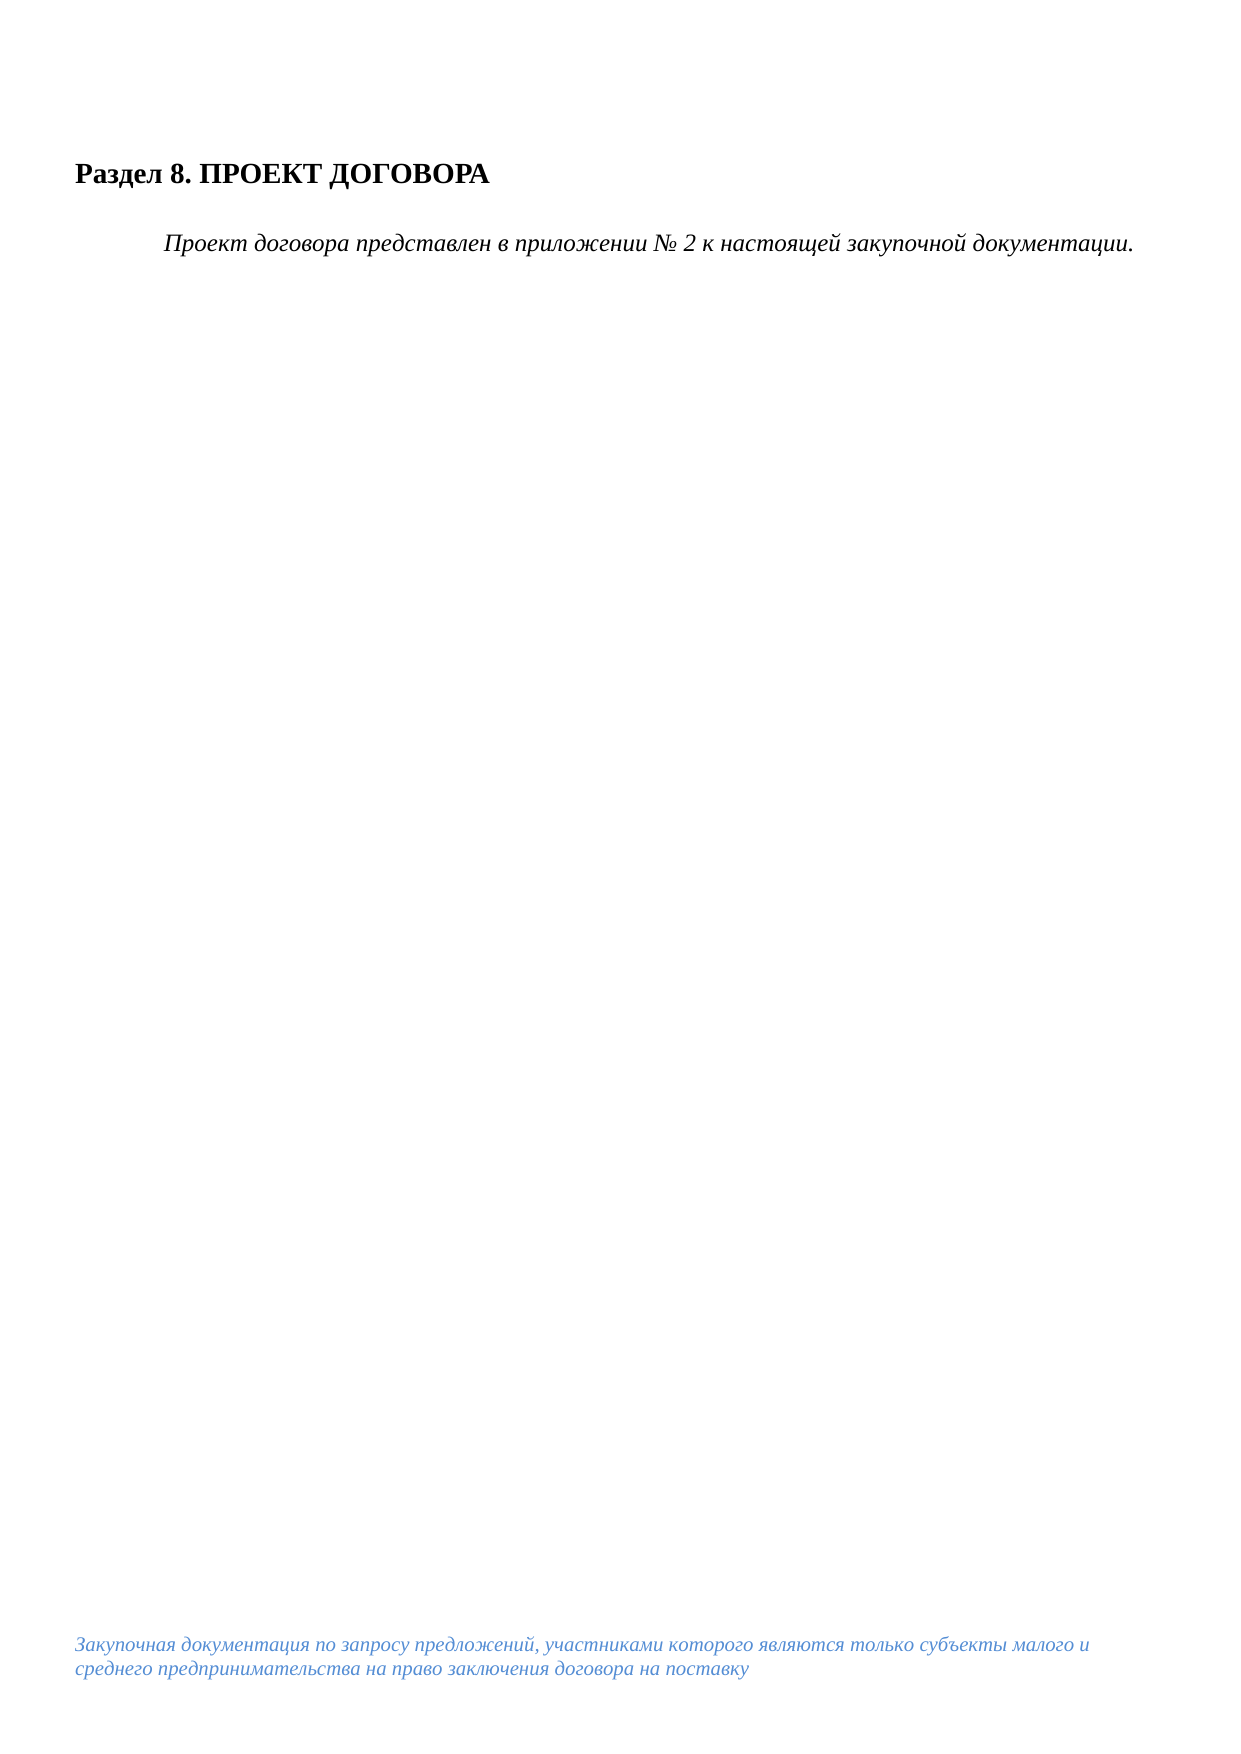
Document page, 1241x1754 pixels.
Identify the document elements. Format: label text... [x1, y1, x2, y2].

text Проект договора представлен в приложении № 2 к настоящей закупочной документации. [75, 225, 1165, 258]
subtitle Раздел 8. ПРОЕКТ ДОГОВОРА [75, 156, 1165, 190]
